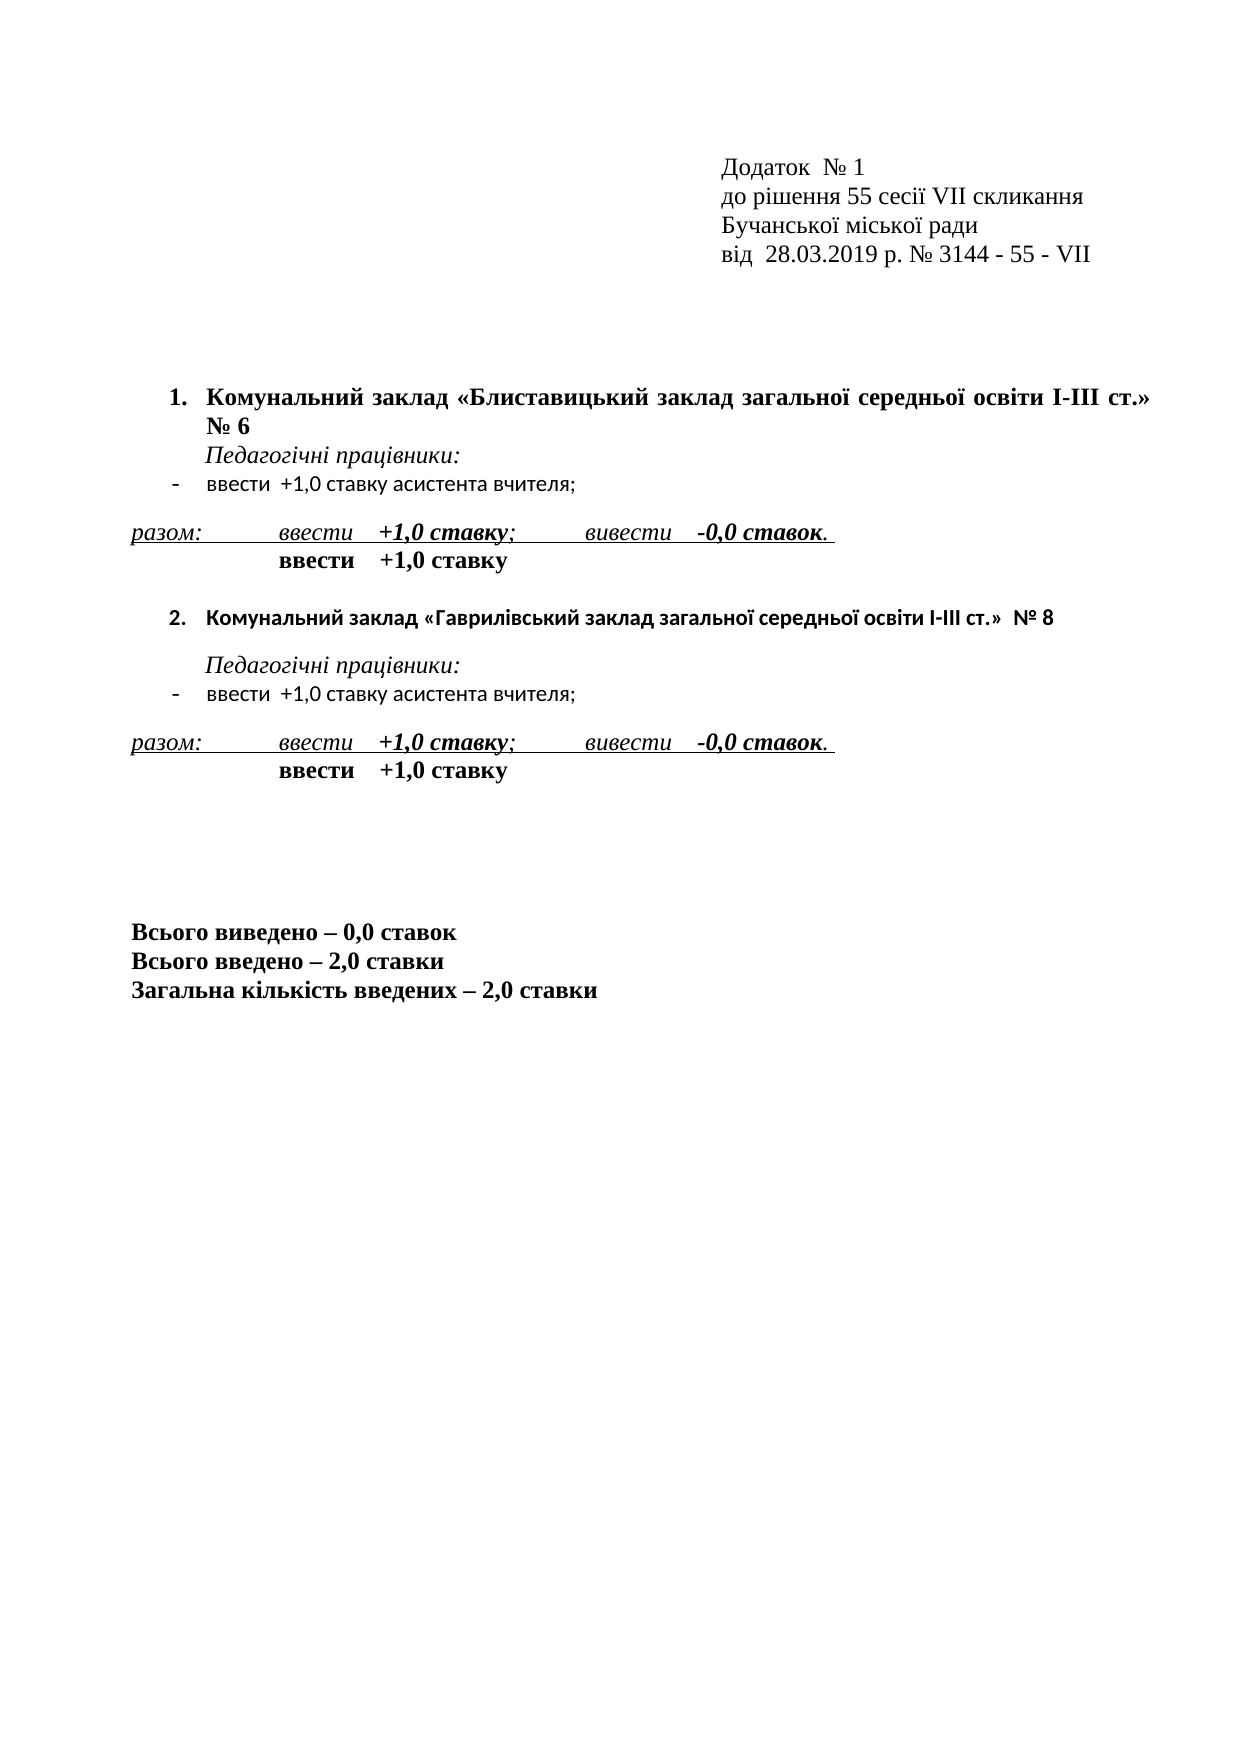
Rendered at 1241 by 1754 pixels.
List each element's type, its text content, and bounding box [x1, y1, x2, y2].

text Педагогічні працівники: [169, 650, 1152, 679]
list Комунальний заклад «Блиставицький заклад загальної середньої освіти І-ІІІ ст.» № 6 [169, 382, 1152, 440]
text ввести +1,0 ставку [131, 546, 1152, 574]
text Всього введено – 2,0 ставки [131, 946, 1152, 975]
text Всього виведено – 0,0 ставок [131, 917, 1152, 946]
text Бучанської міської ради [721, 210, 1152, 239]
list ввести +1,0 ставку асистента вчителя; [169, 679, 1152, 708]
text Додаток № 1 [721, 152, 1152, 181]
text до рішення 55 сесії VII скликання [721, 181, 1152, 210]
text разом: ввести +1,0 ставку; вивести -0,0 ставок. [131, 517, 1152, 546]
text від 28.03.2019 р. № 3144 - 55 - VII [721, 239, 1152, 267]
text Педагогічні працівники: [169, 440, 1152, 469]
text Загальна кількість введених – 2,0 ставки [131, 975, 1152, 1004]
list Комунальний заклад «Гаврилівський заклад загальної середньої освіти І-ІІІ ст.» № 8 [169, 603, 1152, 631]
text разом: ввести +1,0 ставку; вивести -0,0 ставок. [131, 727, 1152, 756]
text ввести +1,0 ставку [131, 756, 1152, 784]
list ввести +1,0 ставку асистента вчителя; [169, 469, 1152, 498]
